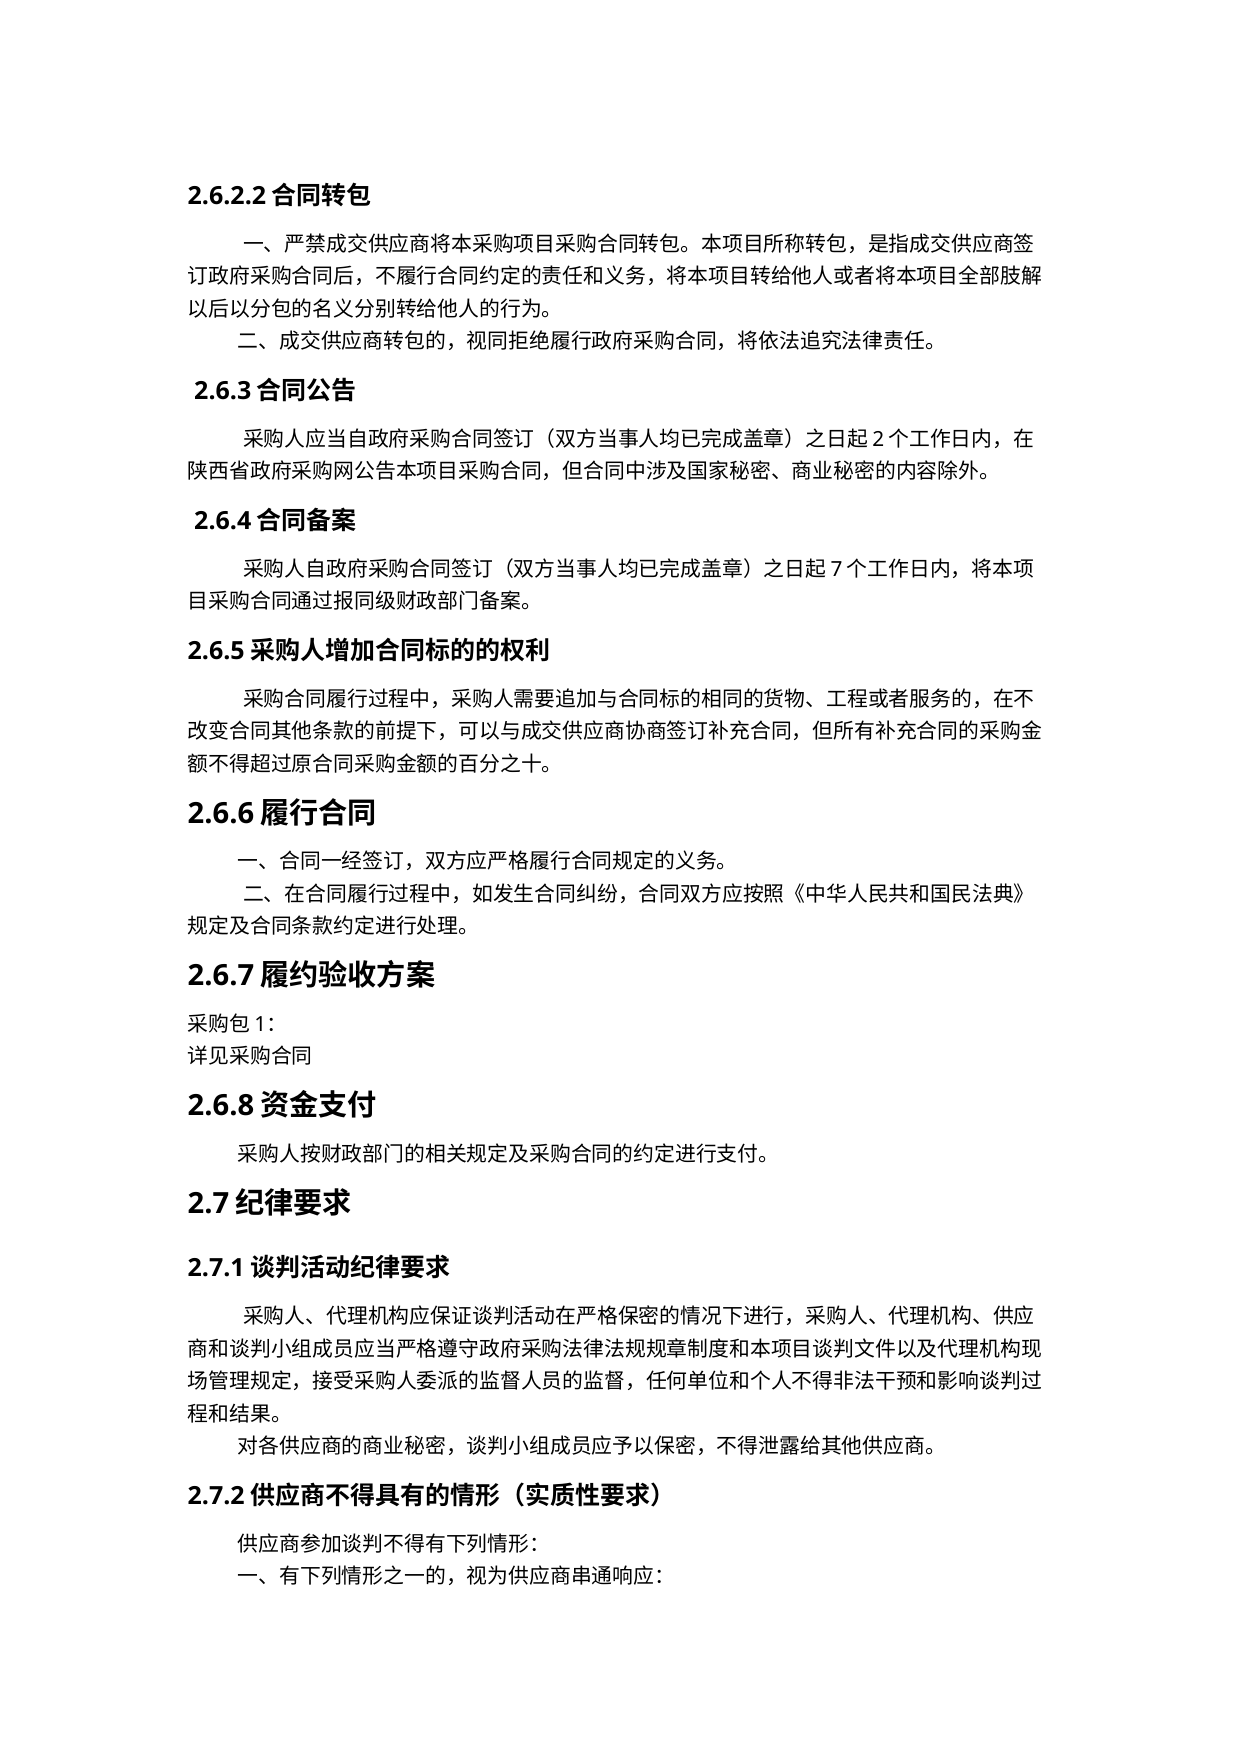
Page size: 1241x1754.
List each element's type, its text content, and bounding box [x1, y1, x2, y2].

text 采购人应当自政府采购合同签订（双方当事人均已完成盖章）之日起2个工作日内，在陕西省政府采购网公告本项目采购合同，但合同中涉及国家秘密、商业秘密的内容除外。 [187, 422, 1053, 487]
text 2.6.6履行合同 [187, 779, 1053, 844]
text 详见采购合同 [187, 1039, 1053, 1072]
text 采购人、代理机构应保证谈判活动在严格保密的情况下进行，采购人、代理机构、供应商和谈判小组成员应当严格遵守政府采购法律法规规章制度和本项目谈判文件以及代理机构现场管理规定，接受采购人委派的监督人员的监督，任何单位和个人不得非法干预和影响谈判过程和结果。 [187, 1299, 1053, 1429]
text 二、在合同履行过程中，如发生合同纠纷，合同双方应按照《中华人民共和国民法典》规定及合同条款约定进行处理。 [187, 877, 1053, 942]
text 2.7.2供应商不得具有的情形（实质性要求） [187, 1462, 1053, 1527]
text 2.6.2.2合同转包 [187, 162, 1053, 227]
text 一、严禁成交供应商将本采购项目采购合同转包。本项目所称转包，是指成交供应商签订政府采购合同后，不履行合同约定的责任和义务，将本项目转给他人或者将本项目全部肢解以后以分包的名义分别转给他人的行为。 [187, 227, 1053, 324]
text 2.6.5采购人增加合同标的的权利 [187, 617, 1053, 682]
text 一、有下列情形之一的，视为供应商串通响应： [187, 1559, 1053, 1592]
text 2.7.1谈判活动纪律要求 [187, 1234, 1053, 1299]
text 2.6.3合同公告 [187, 357, 1053, 422]
text 2.7纪律要求 [187, 1169, 1053, 1234]
text 采购合同履行过程中，采购人需要追加与合同标的相同的货物、工程或者服务的，在不改变合同其他条款的前提下，可以与成交供应商协商签订补充合同，但所有补充合同的采购金额不得超过原合同采购金额的百分之十。 [187, 682, 1053, 779]
text 2.6.8资金支付 [187, 1072, 1053, 1137]
text 对各供应商的商业秘密，谈判小组成员应予以保密，不得泄露给其他供应商。 [187, 1429, 1053, 1462]
text 供应商参加谈判不得有下列情形： [187, 1527, 1053, 1559]
text 采购人自政府采购合同签订（双方当事人均已完成盖章）之日起7个工作日内，将本项目采购合同通过报同级财政部门备案。 [187, 552, 1053, 617]
text 采购包1： [187, 1007, 1053, 1039]
text 2.6.7履约验收方案 [187, 942, 1053, 1007]
text 一、合同一经签订，双方应严格履行合同规定的义务。 [187, 844, 1053, 877]
text 采购人按财政部门的相关规定及采购合同的约定进行支付。 [187, 1137, 1053, 1169]
text 二、成交供应商转包的，视同拒绝履行政府采购合同，将依法追究法律责任。 [187, 324, 1053, 357]
text 2.6.4合同备案 [187, 487, 1053, 552]
